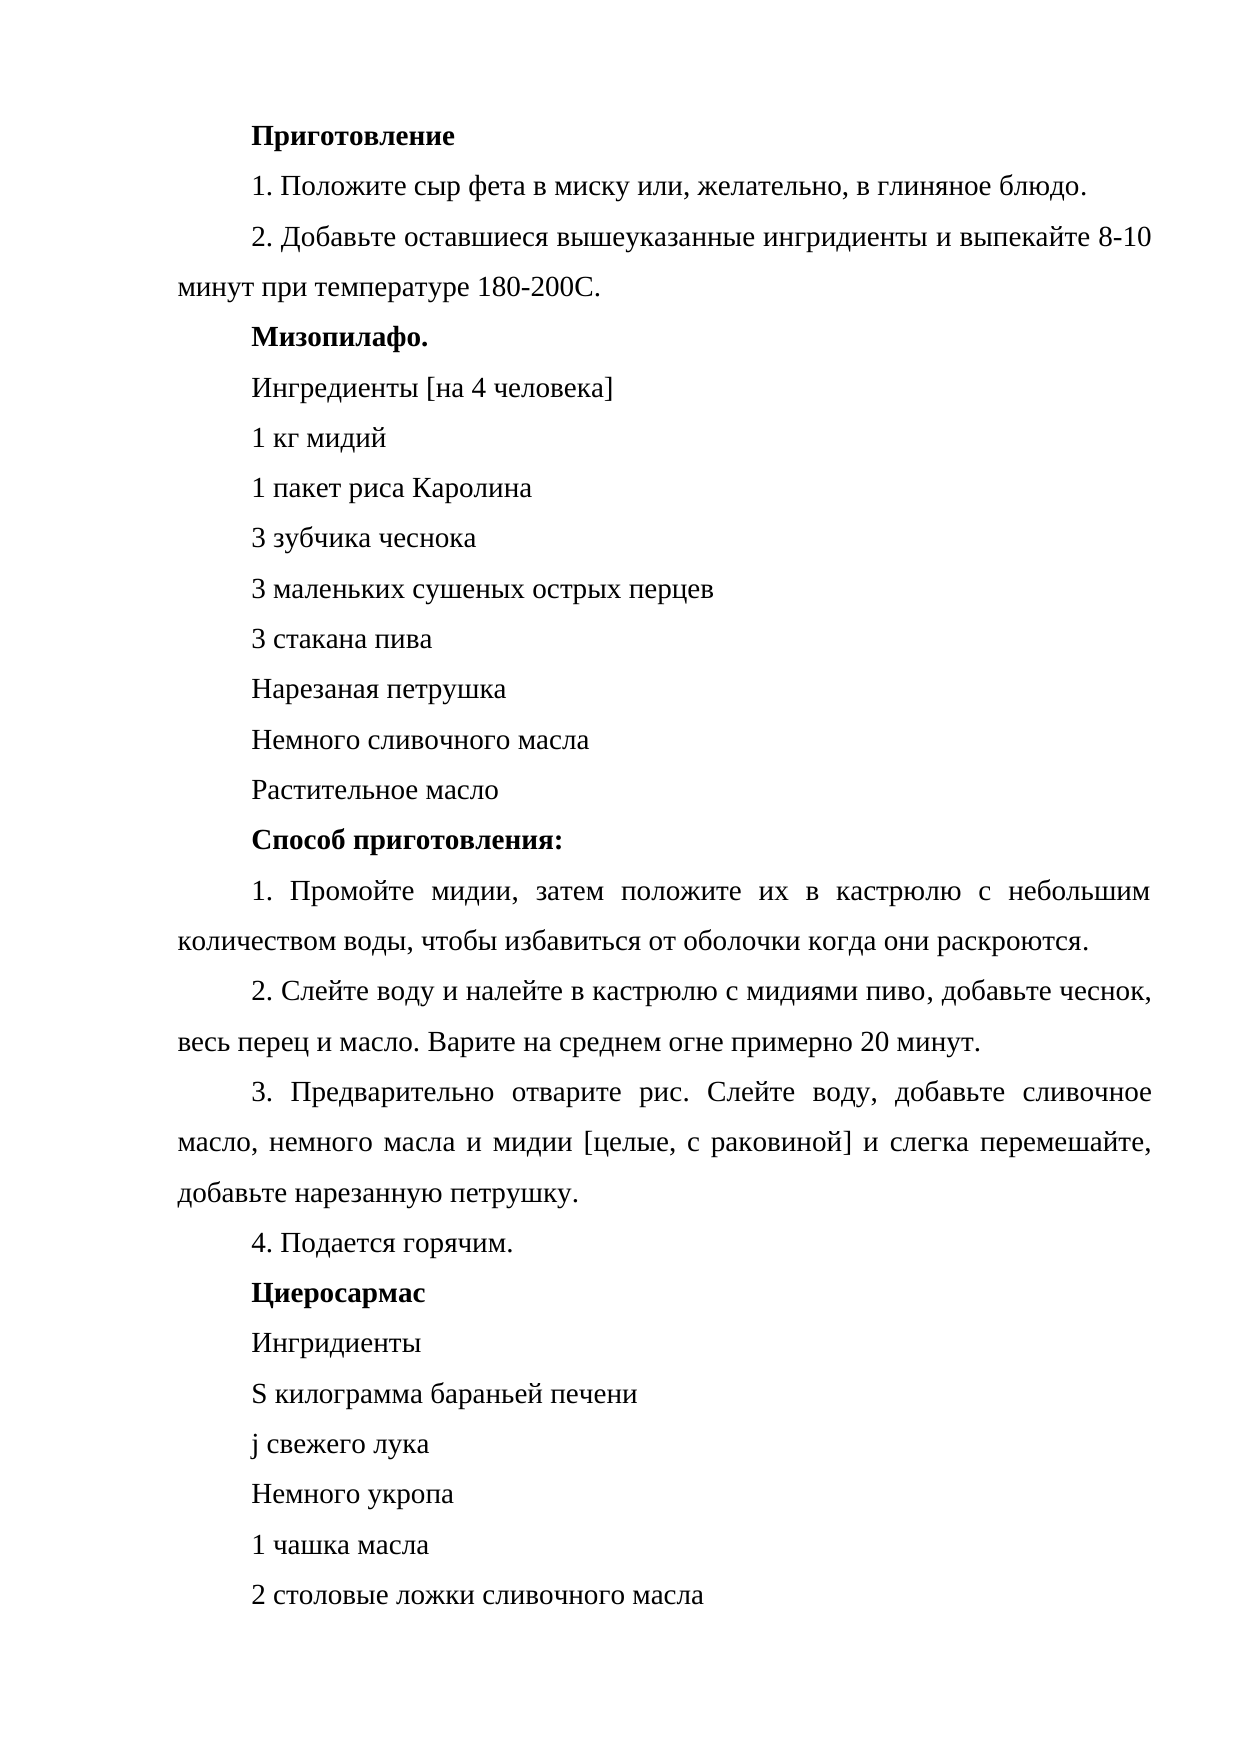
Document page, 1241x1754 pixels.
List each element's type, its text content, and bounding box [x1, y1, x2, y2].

list 3 зубчика чеснока [177, 521, 1152, 554]
list Ингредиенты [на 4 человека] [177, 370, 1152, 403]
list 3 маленьких сушеных острых перцев [177, 571, 1152, 604]
list 2. Слейте воду и налейте в кастрюлю с мидиями пиво, добавьте чеснок, весь перец и масло. Варите на среднем огне примерно 20 минут. [177, 973, 1152, 1057]
list 4. Подается горячим. [177, 1225, 1152, 1258]
list 1. Промойте мидии, затем положите их в кастрюлю с небольшим количеством воды, чтобы избавиться от оболочки когда они раскроются. [177, 873, 1152, 957]
list 1 чашка масла [177, 1527, 1152, 1560]
list 2. Добавьте оставшиеся вышеуказанные ингридиенты и выпекайте 8-10 минут при температуре 180-200C. [177, 219, 1152, 303]
list Ѕ килограмма бараньей печени [177, 1376, 1152, 1409]
list Циеросармас [177, 1275, 1152, 1309]
list 1 кг мидий [177, 420, 1152, 453]
list Растительное масло [177, 772, 1152, 806]
list 3. Предварительно отварите рис. Слейте воду, добавьте сливочное масло, немного масла и мидии [целые, с раковиной] и слегка перемешайте, добавьте нарезанную петрушку. [177, 1074, 1152, 1208]
list 1. Положите сыр фета в миску или, желательно, в глиняное блюдо. [177, 168, 1152, 202]
list Ингридиенты [177, 1326, 1152, 1359]
list 2 столовые ложки сливочного масла [177, 1577, 1152, 1611]
list Способ приготовления: [177, 822, 1152, 856]
list Приготовление [177, 118, 1152, 152]
list 3 стакана пива [177, 621, 1152, 655]
list Немного укропа [177, 1477, 1152, 1510]
list Немного сливочного масла [177, 722, 1152, 755]
list Мизопилафо. [177, 319, 1152, 353]
list 1 пакет риса Каролина [177, 470, 1152, 504]
list ј свежего лука [177, 1426, 1152, 1460]
list Нарезаная петрушка [177, 672, 1152, 705]
